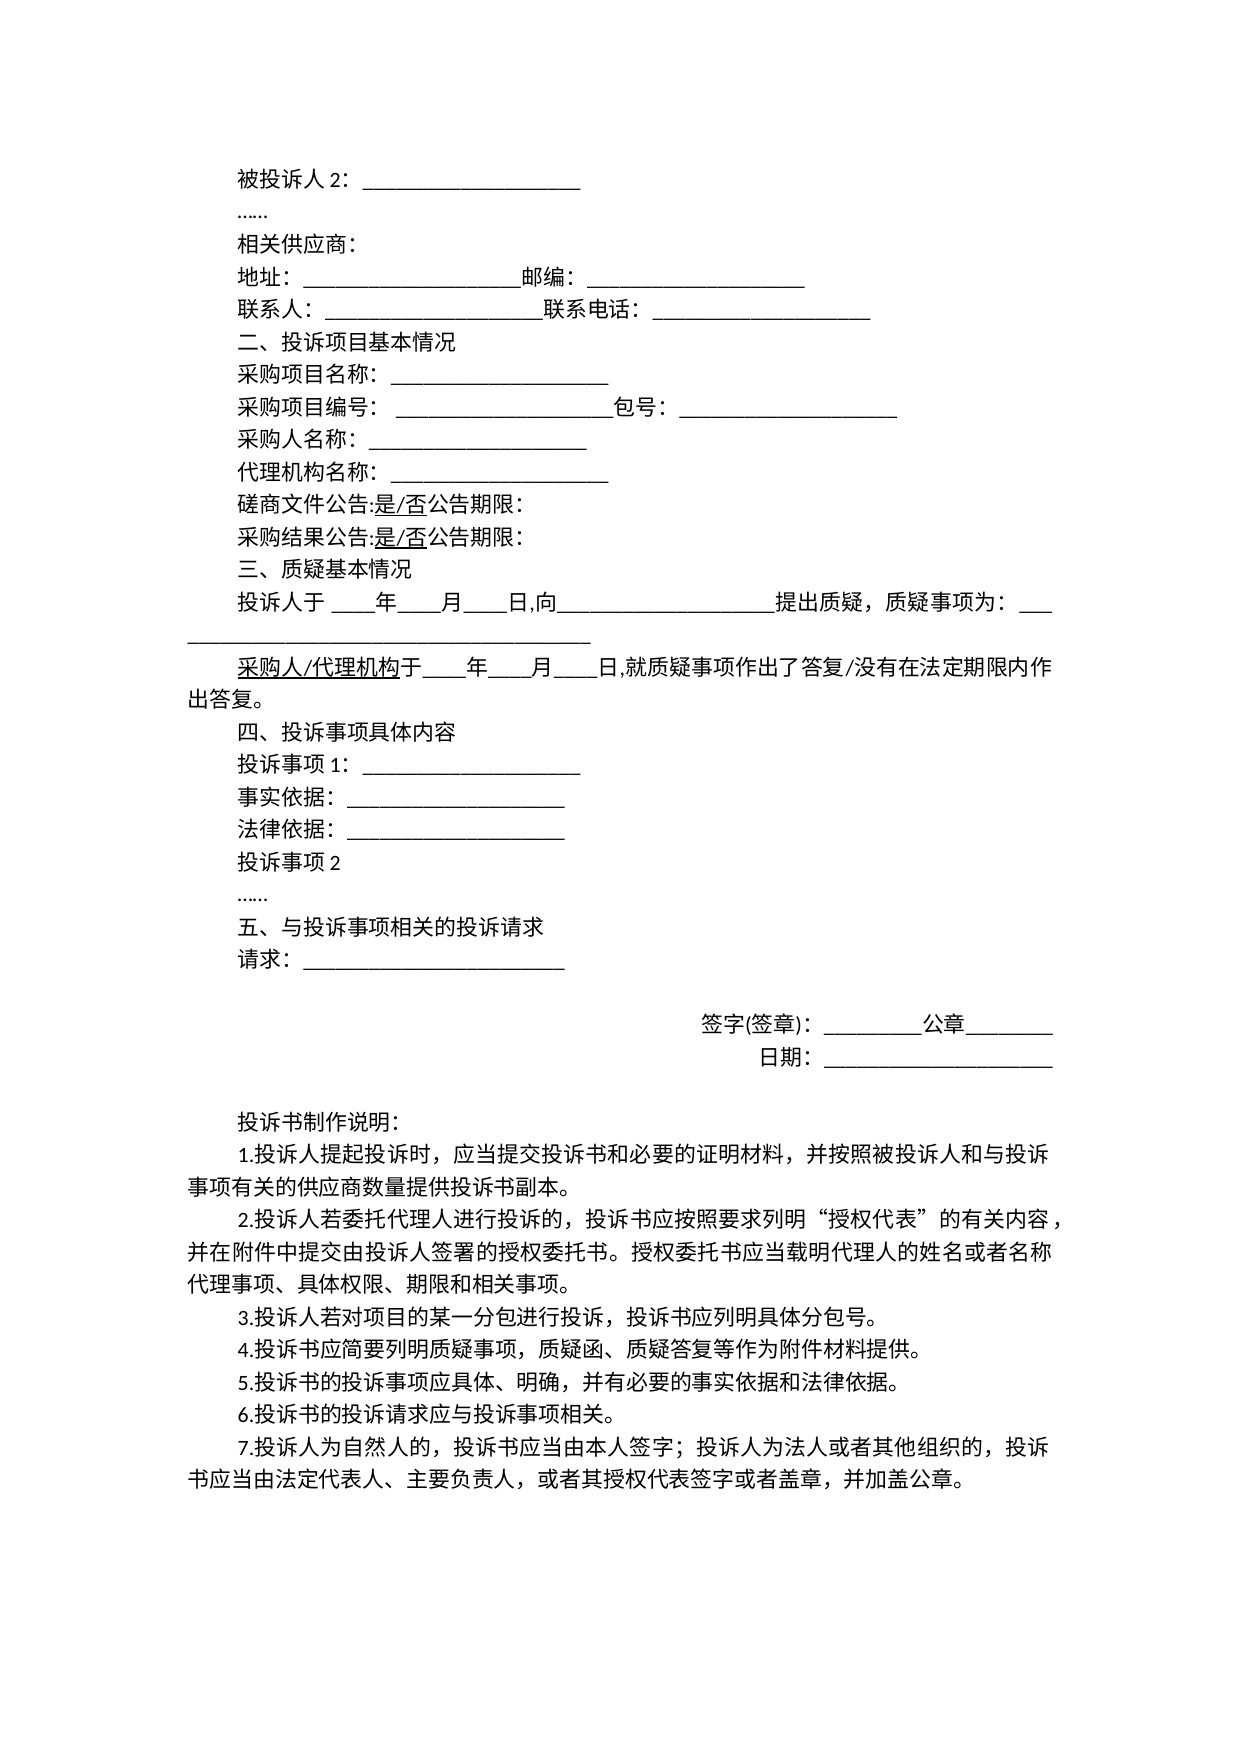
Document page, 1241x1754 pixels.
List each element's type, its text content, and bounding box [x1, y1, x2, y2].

text 请求：________________________ [187, 942, 1053, 974]
text 3.投诉人若对项目的某一分包进行投诉，投诉书应列明具体分包号。 [187, 1299, 1053, 1332]
text 采购人/代理机构于____年____月____日,就质疑事项作出了答复/没有在法定期限内作出答复。 [187, 649, 1053, 714]
text …… [187, 194, 1053, 227]
text 7.投诉人为自然人的，投诉书应当由本人签字；投诉人为法人或者其他组织的，投诉书应当由法定代表人、主要负责人，或者其授权代表签字或者盖章，并加盖公章。 [187, 1429, 1053, 1494]
text 二、投诉项目基本情况 [187, 324, 1053, 357]
text 法律依据：____________________ [187, 812, 1053, 844]
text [187, 259, 1053, 292]
text …… [187, 877, 1053, 909]
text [187, 292, 1053, 324]
text 事实依据：____________________ [187, 779, 1053, 812]
text 签字(签章)：_________公章________ [187, 1007, 1053, 1039]
text 日期：_____________________ [187, 1039, 1053, 1072]
text 三、质疑基本情况 [187, 552, 1053, 584]
text 投诉事项2 [187, 844, 1053, 877]
text 1.投诉人提起投诉时，应当提交投诉书和必要的证明材料，并按照被投诉人和与投诉事项有关的供应商数量提供投诉书副本。 [187, 1137, 1053, 1202]
text 磋商文件公告:是/否公告期限： [187, 487, 1053, 519]
text 五、与投诉事项相关的投诉请求 [187, 909, 1053, 942]
text 4.投诉书应简要列明质疑事项，质疑函、质疑答复等作为附件材料提供。 [187, 1332, 1053, 1364]
text 采购结果公告:是/否公告期限： [187, 519, 1053, 552]
text 投诉书制作说明： [187, 1104, 1053, 1137]
text 相关供应商： [187, 227, 1053, 259]
text 投诉人于 ____年____月____日,向____________________提出质疑，质疑事项为：________________________________________ [187, 584, 1053, 649]
text 采购项目名称：____________________ [187, 357, 1053, 389]
text 6.投诉书的投诉请求应与投诉事项相关。 [187, 1397, 1053, 1429]
text 5.投诉书的投诉事项应具体、明确，并有必要的事实依据和法律依据。 [187, 1364, 1053, 1397]
text 代理机构名称：____________________ [187, 454, 1053, 487]
text 2.投诉人若委托代理人进行投诉的，投诉书应按照要求列明“授权代表”的有关内容，并在附件中提交由投诉人签署的授权委托书。授权委托书应当载明代理人的姓名或者名称、代理事项、具体权限、期限和相关事项。 [187, 1202, 1053, 1299]
text 采购人名称：____________________ [187, 422, 1053, 454]
text 被投诉人2：____________________ [187, 162, 1053, 194]
text 投诉事项1：____________________ [187, 747, 1053, 779]
text 四、投诉事项具体内容 [187, 714, 1053, 747]
text 采购项目编号： ____________________包号：____________________ [187, 389, 1053, 422]
